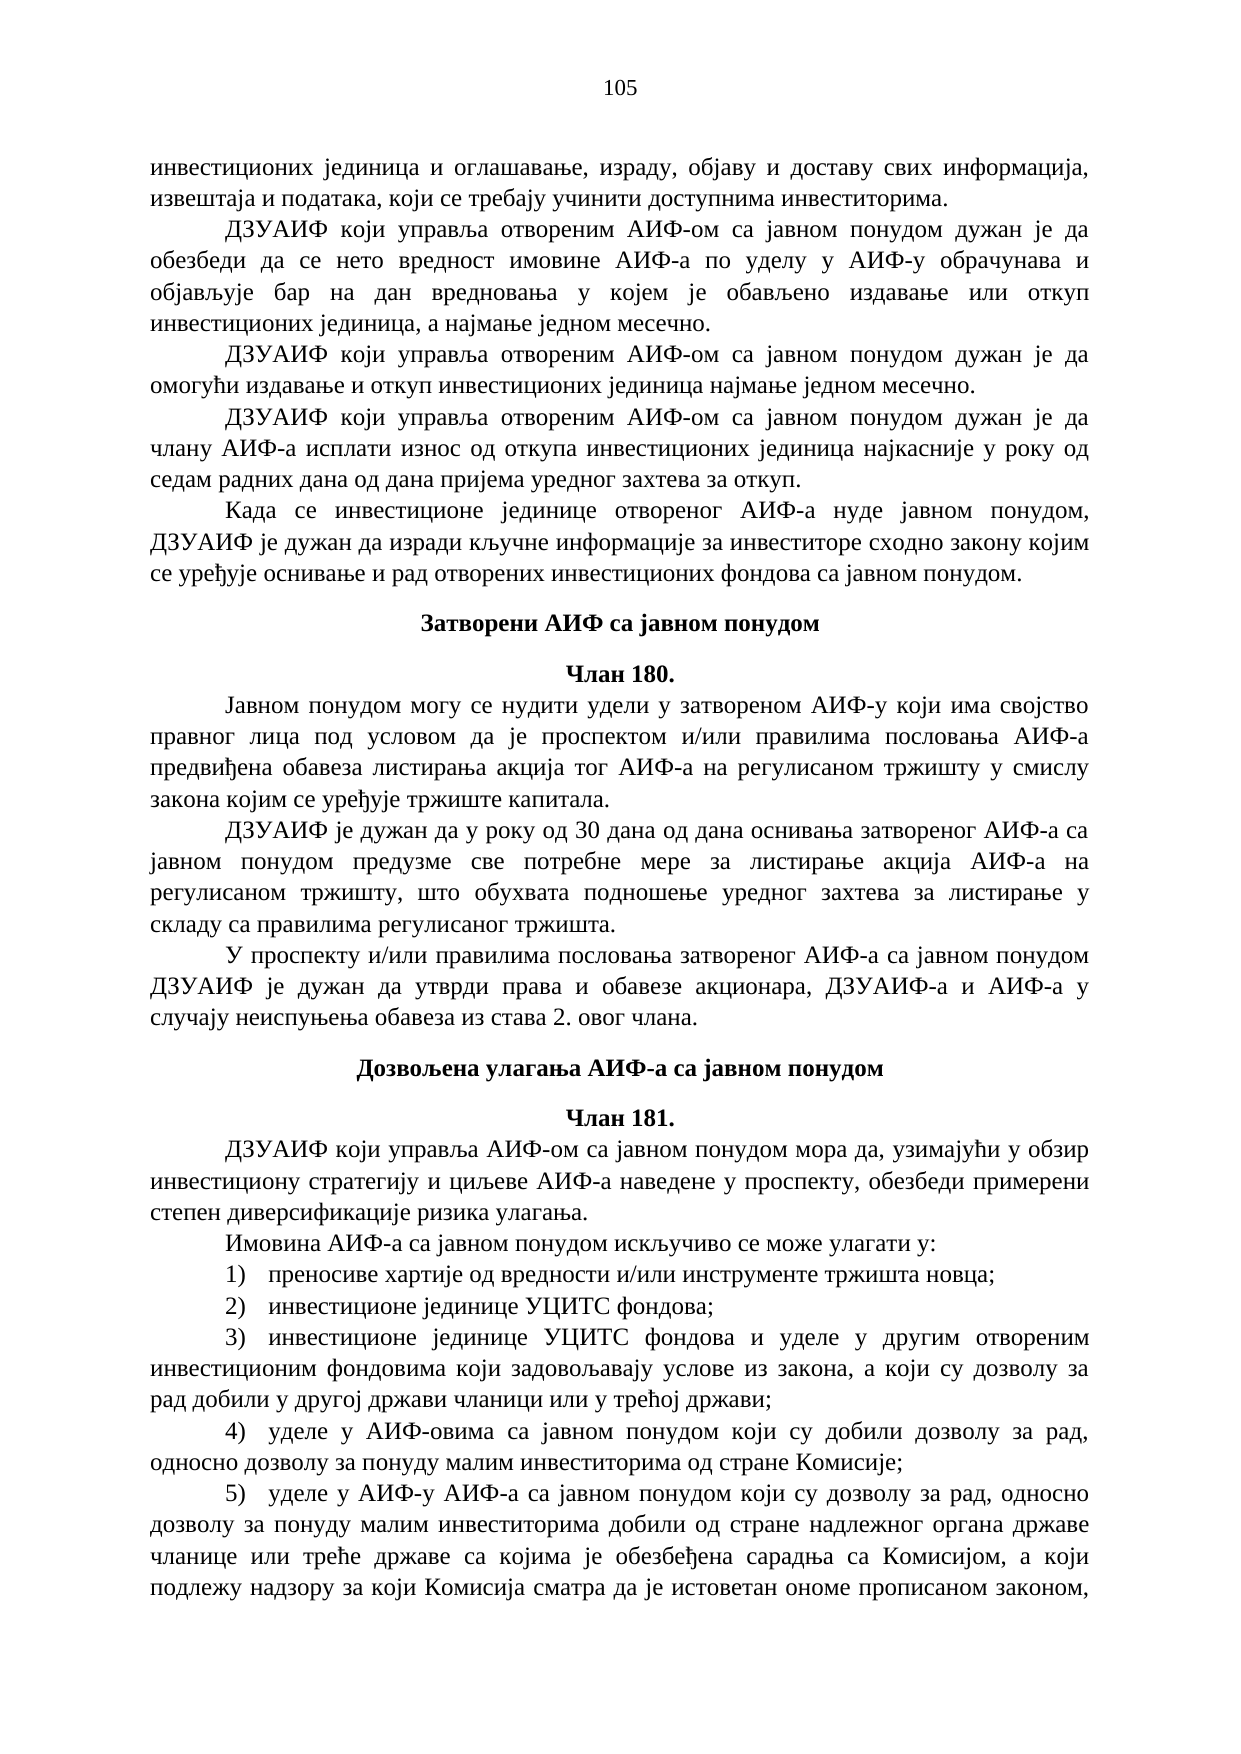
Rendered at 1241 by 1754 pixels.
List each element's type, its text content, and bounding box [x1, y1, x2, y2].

text Члан 180. [150, 657, 1090, 688]
list инвестиционе јединице УЦИТС фондова; [150, 1289, 1090, 1320]
subtitle Дозвољена улагања АИФ-а са јавном понудом [150, 1051, 1090, 1082]
text Имовина АИФ-а са јавном понудом искључиво се може улагати у: [150, 1227, 1090, 1258]
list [150, 1477, 1090, 1602]
subtitle Затворени АИФ са јавном понудом [150, 607, 1090, 638]
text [150, 150, 1090, 212]
list инвестиционе јединице УЦИТС фондова и уделе у другим отвореним инвестиционим фондовима који задовољавају услове из закона, а који су дозволу за рад добили у другој држави чланици или у трећој држави; [150, 1320, 1090, 1414]
text Када се инвестиционе јединице отвореног АИФ-а нуде јавном понудом, ДЗУАИФ је дужан да изради кључне информације за инвеститоре сходно закону којим се уређује оснивање и рад отворених инвестиционих фондова са јавном понудом. [150, 494, 1090, 587]
text ДЗУАИФ је дужан да у року од 30 дана од дана оснивања затвореног АИФ-а са јавном понудом предузме све потребне мере за листирање акција АИФ-а на регулисаном тржишту, што обухвата подношење уредног захтева за листирање у складу са правилима регулисаног тржишта. [150, 813, 1090, 938]
text Члан 181. [150, 1102, 1090, 1133]
text ДЗУАИФ који управља отвореним АИФ-ом са јавном понудом дужан је да омогући издавање и откуп инвестиционих јединица најмање једном месечно. [150, 337, 1090, 400]
text ДЗУАИФ који управља отвореним АИФ-ом са јавном понудом дужан је да члану АИФ-а исплати износ од откупа инвестиционих јединица најкасније у року од седам радних дана од дана пријема уредног захтева за откуп. [150, 400, 1090, 494]
list преносиве хартије од вредности и/или инструменте тржишта новца; [150, 1258, 1090, 1289]
list уделе у АИФ-овима са јавном понудом који су добили дозволу за рад, односно дозволу за понуду малим инвеститорима од стране Комисије; [150, 1414, 1090, 1477]
text У проспекту и/или правилима пословања затвореног АИФ-а са јавном понудом ДЗУАИФ је дужан да утврди права и обавезе акционара, ДЗУАИФ-а и АИФ-а у случају неиспуњења обавеза из става 2. овог члана. [150, 938, 1090, 1032]
text Јавном понудом могу се нудити удели у затвореном АИФ-у који има својство правног лица под условом да је проспектом и/или правилима пословања АИФ-а предвиђена обавеза листирања акција тог АИФ-а на регулисаном тржишту у смислу закона којим се уређује тржиште капитала. [150, 688, 1090, 813]
text ДЗУАИФ који управља отвореним АИФ-ом са јавном понудом дужан је да обезбеди да се нето вредност имовине АИФ-а по уделу у АИФ-у обрачунава и објављује бар на дан вредновања у којем је обављено издавање или откуп инвестиционих јединица, а најмање једном месечно. [150, 212, 1090, 337]
text ДЗУАИФ који управља АИФ-ом са јавном понудом мора да, узимајући у обзир инвестициону стратегију и циљеве АИФ-а наведене у проспекту, обезбеди примерени степен диверсификације ризика улагања. [150, 1133, 1090, 1227]
